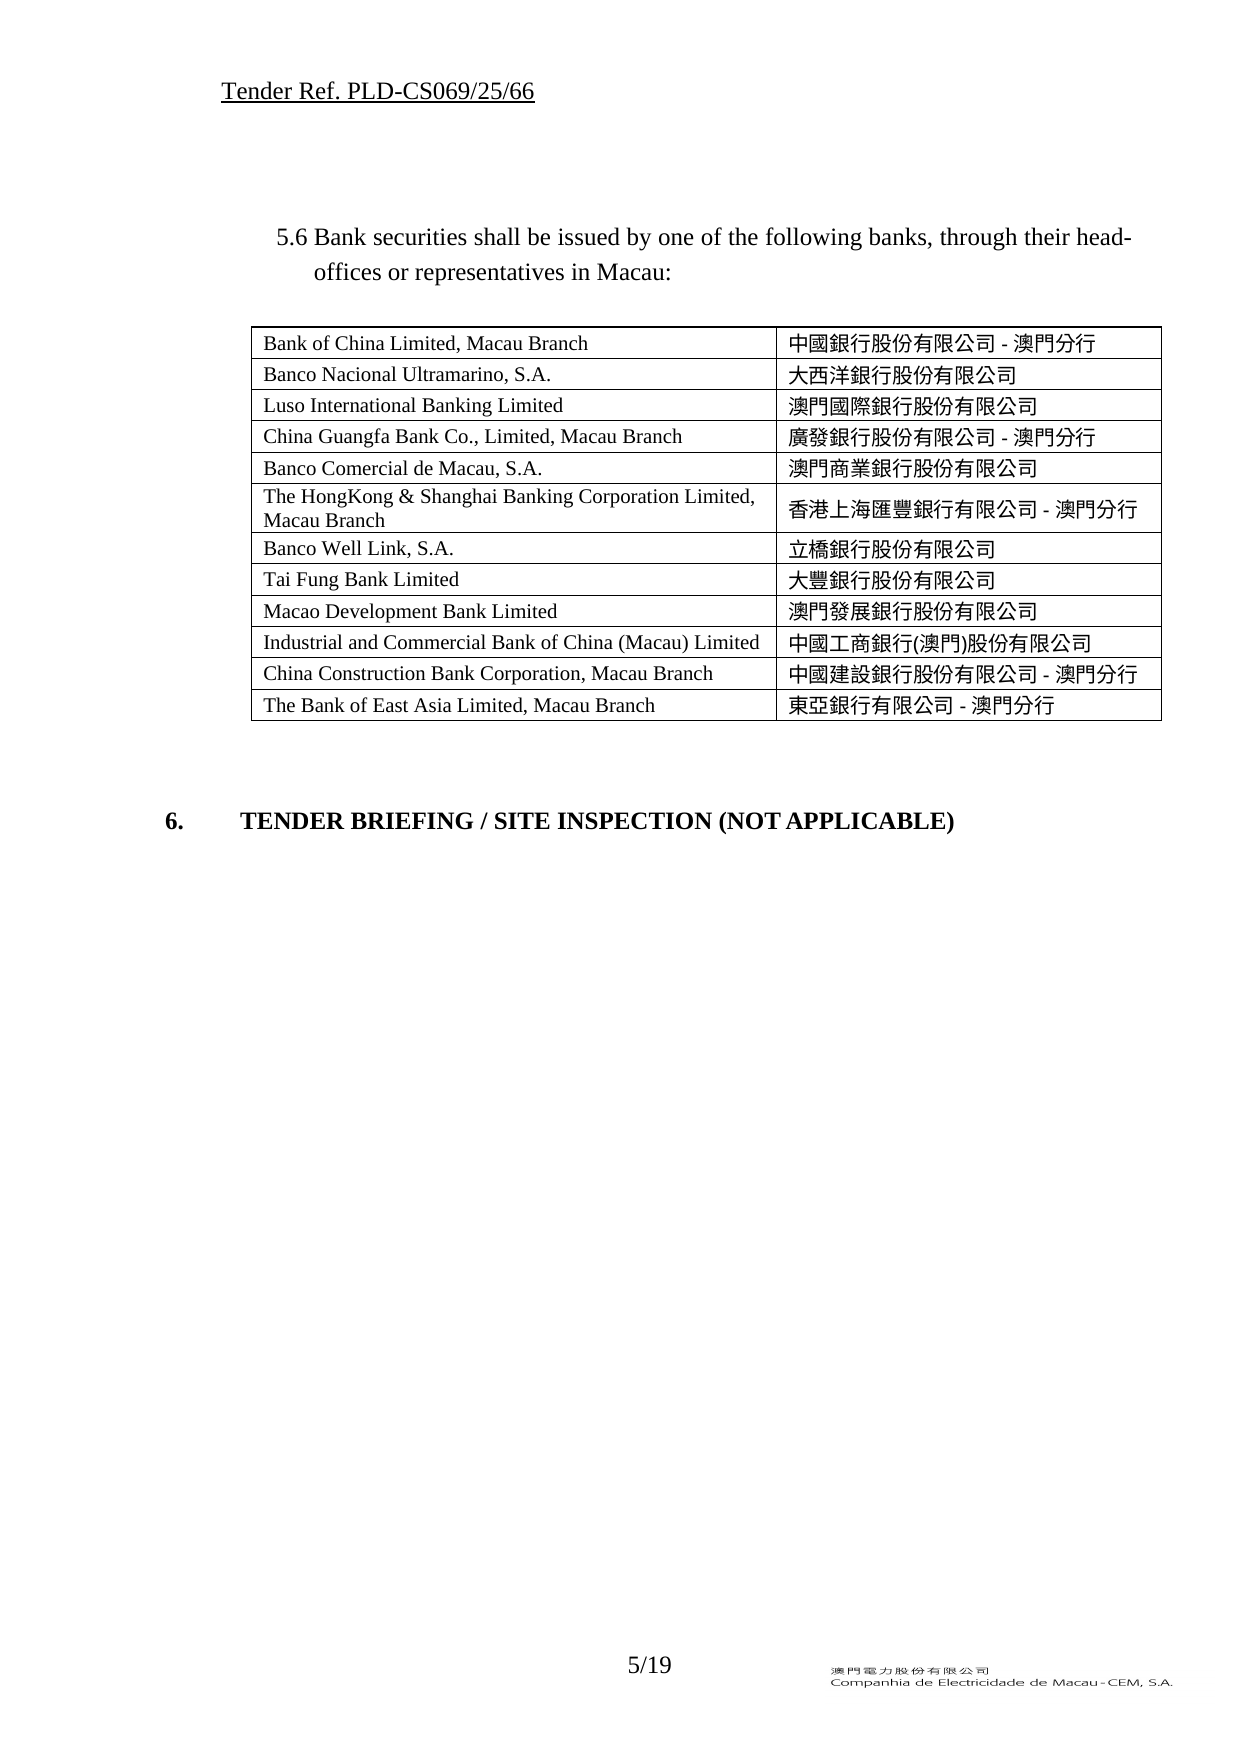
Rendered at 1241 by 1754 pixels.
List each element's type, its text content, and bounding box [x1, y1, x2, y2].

table_cell 大西洋銀行股份有限公司 [777, 359, 1161, 389]
table_header Bank of China Limited, Macau Branch [252, 328, 776, 358]
table_cell China Guangfa Bank Co., Limited, Macau Branch [252, 421, 776, 452]
table_cell 中國建設銀行股份有限公司 - 澳門分行 [777, 658, 1161, 688]
table_cell 中國工商銀行(澳門)股份有限公司 [777, 627, 1161, 657]
table_header 中國銀行股份有限公司 - 澳門分行 [777, 328, 1161, 358]
table_cell Banco Nacional Ultramarino, S.A. [252, 359, 776, 389]
table_cell 立橋銀行股份有限公司 [777, 533, 1161, 563]
subtitle 6. TENDER BRIEFING / SITE INSPECTION (nOT APPLICABLE) [165, 806, 1134, 835]
table_cell 澳門發展銀行股份有限公司 [777, 596, 1161, 626]
table_cell Tai Fung Bank Limited [252, 564, 776, 594]
table_cell China Construction Bank Corporation, Macau Branch [252, 658, 776, 688]
table_cell Banco Well Link, S.A. [252, 533, 776, 563]
table_cell Macao Development Bank Limited [252, 596, 776, 626]
table_cell 大豐銀行股份有限公司 [777, 564, 1161, 594]
table_cell Luso International Banking Limited [252, 390, 776, 420]
table_cell 東亞銀行有限公司 - 澳門分行 [777, 690, 1161, 720]
table_cell 廣發銀行股份有限公司 - 澳門分行 [777, 421, 1161, 452]
picture [825, 1665, 1216, 1710]
table_cell 澳門國際銀行股份有限公司 [777, 390, 1161, 420]
table_cell 澳門商業銀行股份有限公司 [777, 453, 1161, 483]
list Bank securities shall be issued by one of the following banks, through their head-offices or representatives in Macau: [276, 216, 1134, 286]
table_cell Industrial and Commercial Bank of China (Macau) Limited [252, 627, 776, 657]
table_cell Banco Comercial de Macau, S.A. [252, 453, 776, 483]
table_cell 香港上海匯豐銀行有限公司 - 澳門分行 [777, 484, 1161, 532]
table_cell The Bank of East Asia Limited, Macau Branch [252, 690, 776, 720]
table_cell The HongKong & Shanghai Banking Corporation Limited, Macau Branch [252, 484, 776, 532]
